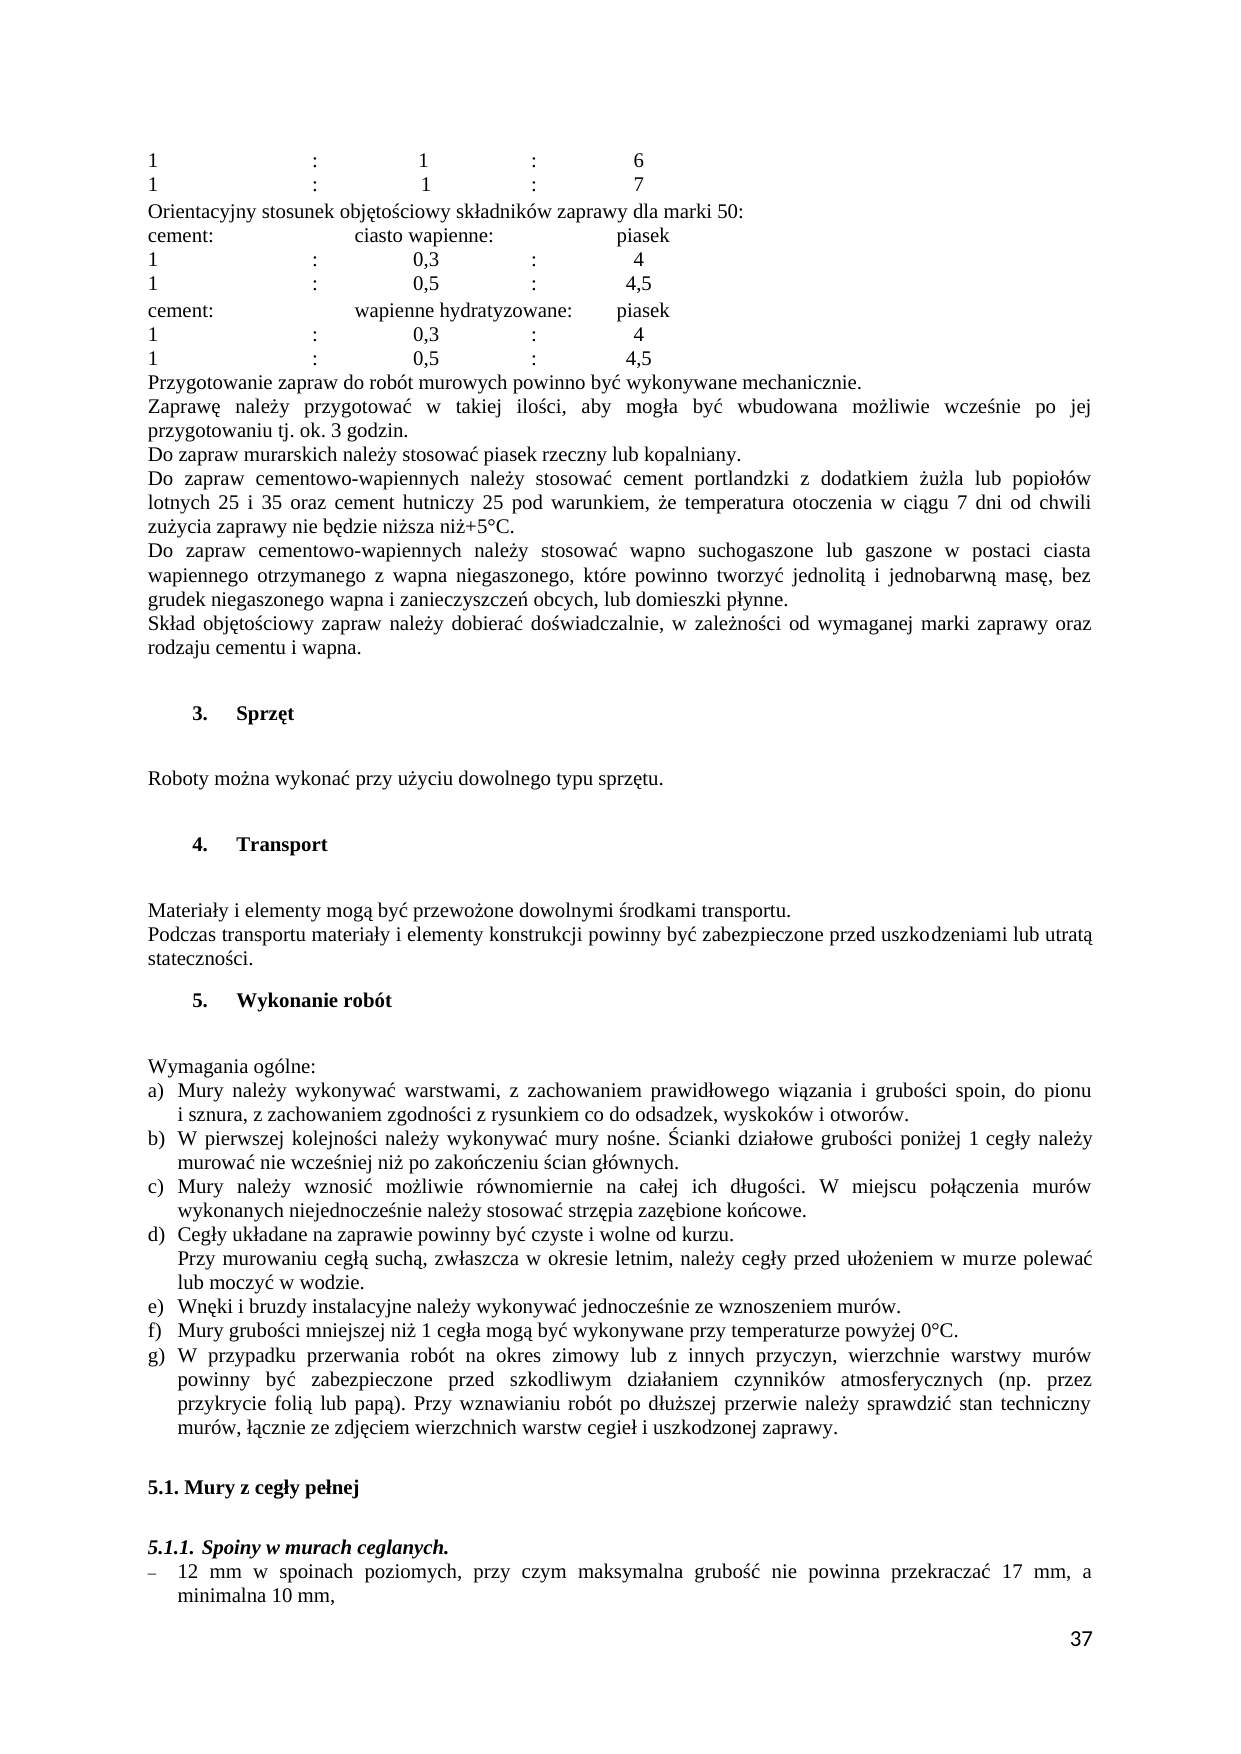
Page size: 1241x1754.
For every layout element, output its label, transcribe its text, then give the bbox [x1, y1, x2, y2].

text 1 : 0,5 : 4,5 [148, 271, 1093, 295]
text 1 : 0,3 : 4 [148, 247, 1093, 271]
list W przypadku przerwania robót na okres zimowy lub z innych przyczyn, wierzchnie warstwy murów powinny być zabezpieczone przed szkodliwym działaniem czynników atmosferycznych (np. przez przykrycie folią lub papą). Przy wznawianiu robót po dłuższej przerwie należy sprawdzić stan techniczny murów, łącznie ze zdjęciem wierzchnich warstw cegieł i uszkodzonej zaprawy. [148, 1342, 1093, 1439]
list Wykonanie robót [192, 988, 1093, 1012]
text Materiały i elementy mogą być przewożone dowolnymi środkami transportu. [148, 898, 1093, 922]
list Przygotowanie zapraw do robót murowych powinno być wykonywane mechanicznie. [148, 370, 1093, 394]
text 1 : 1 : 6 [148, 148, 1093, 172]
text 1 : 0,3 : 4 [148, 322, 1093, 346]
list Cegły układane na zaprawie powinny być czyste i wolne od kurzu. [148, 1222, 1093, 1246]
list Mury należy wznosić możliwie równomiernie na całej ich długości. W miejscu połączenia murów wykonanych niejednocześnie należy stosować strzępia zazębione końcowe. [148, 1174, 1093, 1222]
text 3. Sprzęt [192, 701, 1093, 724]
text 1 : 0,5 : 4,5 [148, 346, 1093, 370]
text Roboty można wykonać przy użyciu dowolnego typu sprzętu. [148, 766, 1093, 790]
text Podczas transportu materiały i elementy konstrukcji powinny być zabezpieczone przed uszkodzeniami lub utratą stateczności. [148, 922, 1093, 970]
text Wymagania ogólne: [148, 1054, 1093, 1078]
text Do zapraw cementowo-wapiennych należy stosować wapno suchogaszone lub gaszone w postaci ciasta wapiennego otrzymanego z wapna niegaszonego, które powinno tworzyć jednolitą i jednobarwną masę, bez grudek niegaszonego wapna i zanieczyszczeń obcych, lub domieszki płynne. [148, 538, 1093, 611]
text Do zapraw cementowo-wapiennych należy stosować cement portlandzki z dodatkiem żużla lub popiołów lotnych 25 i 35 oraz cement hutniczy 25 pod warunkiem, że temperatura otoczenia w ciągu 7 dni od chwili zużycia zaprawy nie będzie niższa niż+5°C. [148, 466, 1093, 538]
text Skład objętościowy zapraw należy dobierać doświadczalnie, w zależności od wymaganej marki zaprawy oraz rodzaju cementu i wapna. [148, 611, 1093, 659]
list W pierwszej kolejności należy wykonywać mury nośne. Ścianki działowe grubości poniżej 1 cegły należy murować nie wcześniej niż po zakończeniu ścian głównych. [148, 1126, 1093, 1174]
list Mury grubości mniejszej niż 1 cegła mogą być wykonywane przy temperaturze powyżej 0°C. [148, 1318, 1093, 1342]
text cement: wapienne hydratyzowane: piasek [148, 298, 1093, 322]
text 5.1. Mury z cegły pełnej [148, 1475, 1093, 1499]
list Transport [192, 832, 1093, 856]
list Zaprawę należy przygotować w takiej ilości, aby mogła być wbudowana możliwie wcześnie po jej przygotowaniu tj. ok. 3 godzin. [148, 394, 1093, 442]
list Wnęki i bruzdy instalacyjne należy wykonywać jednocześnie ze wznoszeniem murów. [148, 1294, 1093, 1318]
text Orientacyjny stosunek objętościowy składników zaprawy dla marki 50: [148, 199, 1093, 223]
text Do zapraw murarskich należy stosować piasek rzeczny lub kopalniany. [148, 442, 1093, 466]
list Mury należy wykonywać warstwami, z zachowaniem prawidłowego wiązania i grubości spoin, do pionu i sznura, z zachowaniem zgodności z rysunkiem co do odsadzek, wyskoków i otworów. [148, 1078, 1093, 1126]
text 12 mm w spoinach poziomych, przy czym maksymalna grubość nie powinna przekraczać 17 mm, a minimalna 10 mm, [148, 1559, 1093, 1607]
text 5.1.1. Spoiny w murach ceglanych. [148, 1535, 1093, 1559]
text 1 : 1 : 7 [148, 172, 1093, 196]
text cement: ciasto wapienne: piasek [148, 223, 1093, 247]
text Przy murowaniu cegłą suchą, zwłaszcza w okresie letnim, należy cegły przed ułożeniem w murze polewać lub moczyć w wodzie. [177, 1246, 1093, 1294]
